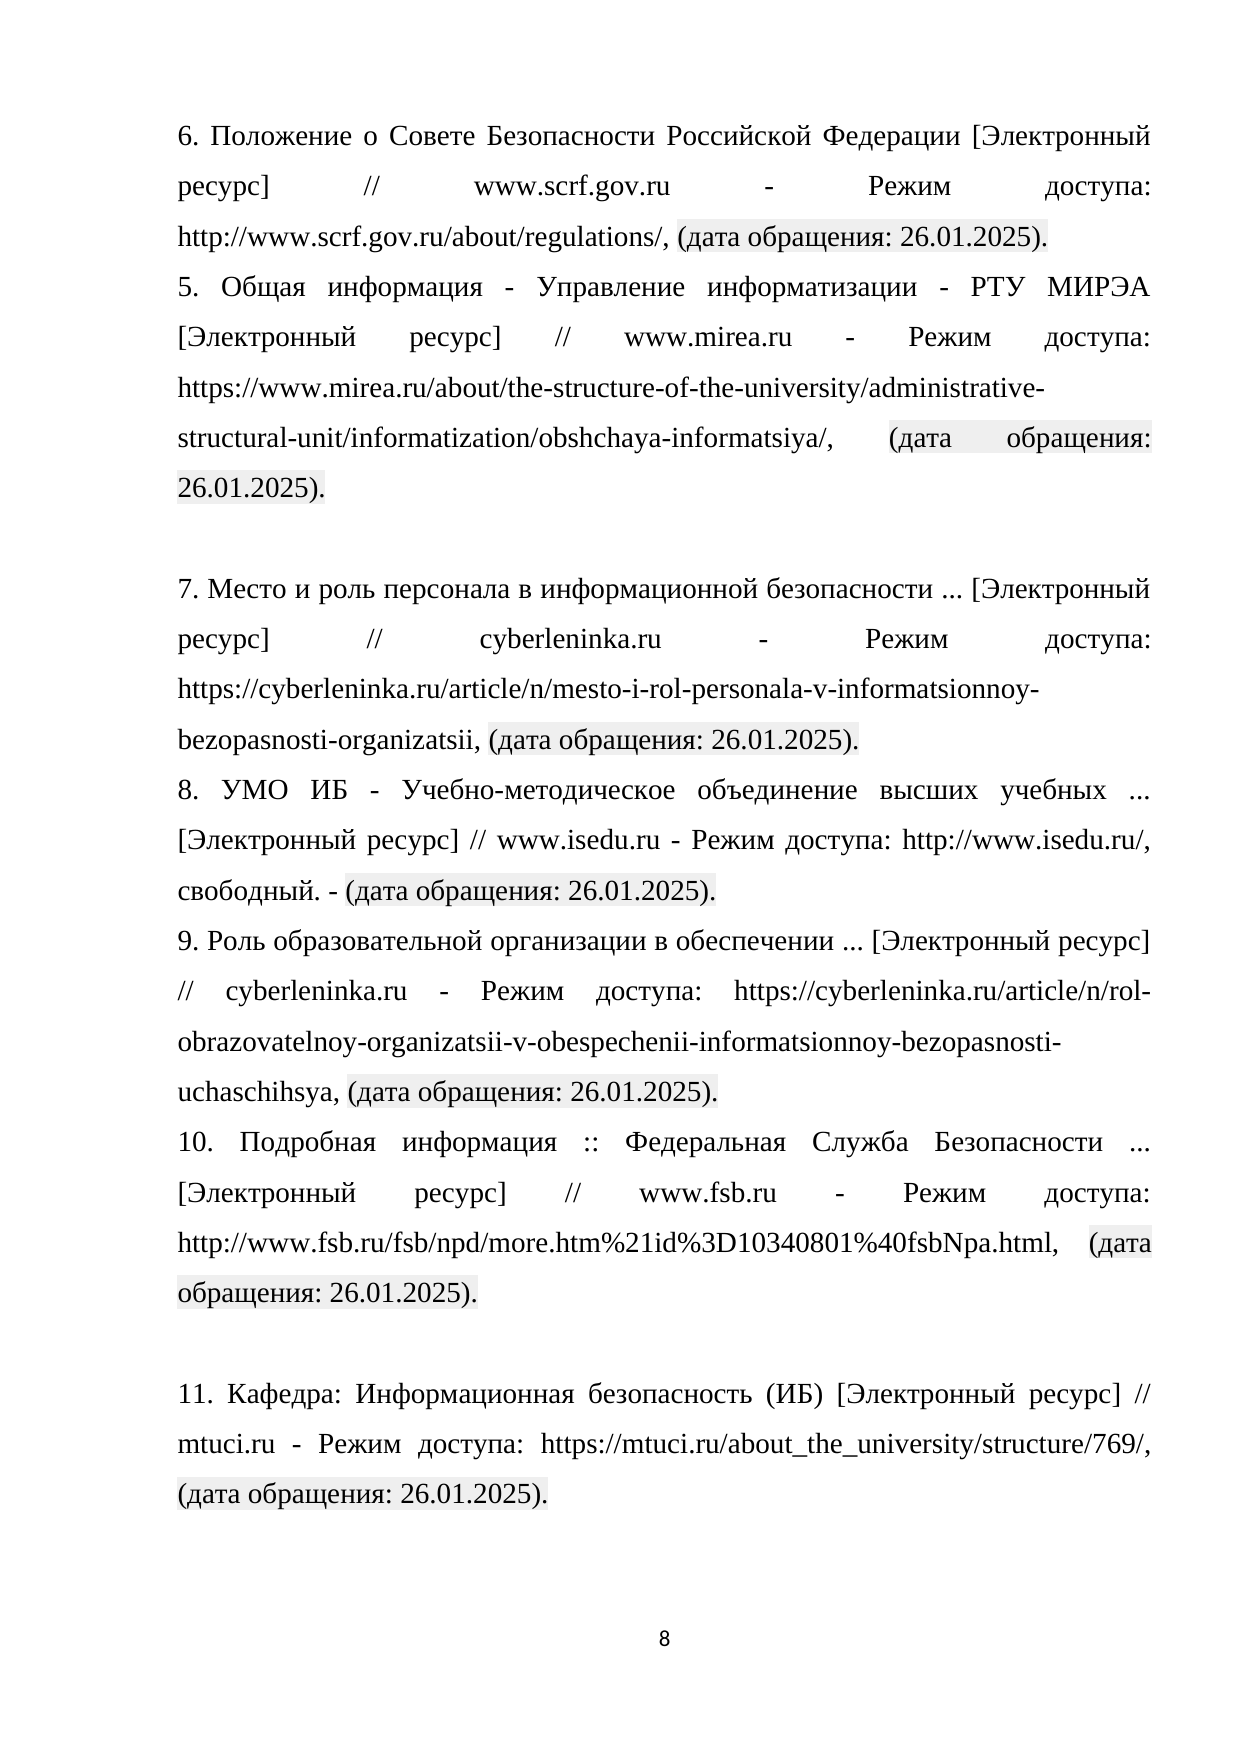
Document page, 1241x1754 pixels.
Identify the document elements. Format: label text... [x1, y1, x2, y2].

text 10. Подробная информация :: Федеральная Служба Безопасности ... [Электронный ресурс] // www.fsb.ru - Режим доступа: http://www.fsb.ru/fsb/npd/more.htm%21id%3D10340801%40fsbNpa.html, (дата обращения: 26.01.2025). [177, 1124, 1152, 1309]
text 8. УМО ИБ - Учебно-методическое объединение высших учебных ... [Электронный ресурс] // www.isedu.ru - Режим доступа: http://www.isedu.ru/, свободный. - (дата обращения: 26.01.2025). [177, 772, 1152, 906]
text 7. Место и роль персонала в информационной безопасности ... [Электронный ресурс] // cyberleninka.ru - Режим доступа: https://cyberleninka.ru/article/n/mesto-i-rol-personala-v-informatsionnoy-bezopasnosti-organizatsii, (дата обращения: 26.01.2025). [177, 571, 1152, 755]
text 5. Общая информация - Управление информатизации - РТУ МИРЭА [Электронный ресурс] // www.mirea.ru - Режим доступа: https://www.mirea.ru/about/the-structure-of-the-university/administrative-structural-unit/informatization/obshchaya-informatsiya/, (дата обращения: 26.01.2025). [177, 269, 1152, 504]
text 9. Роль образовательной организации в обеспечении ... [Электронный ресурс] // cyberleninka.ru - Режим доступа: https://cyberleninka.ru/article/n/rol-obrazovatelnoy-organizatsii-v-obespechenii-informatsionnoy-bezopasnosti-uchaschihsya, (дата обращения: 26.01.2025). [177, 923, 1152, 1108]
text 6. Положение о Совете Безопасности Российской Федерации [Электронный ресурс] // www.scrf.gov.ru - Режим доступа: http://www.scrf.gov.ru/about/regulations/, (дата обращения: 26.01.2025). [177, 118, 1152, 252]
text 11. Кафедра: Информационная безопасность (ИБ) [Электронный ресурс] // mtuci.ru - Режим доступа: https://mtuci.ru/about_the_university/structure/769/, (дата обращения: 26.01.2025). [177, 1376, 1152, 1510]
